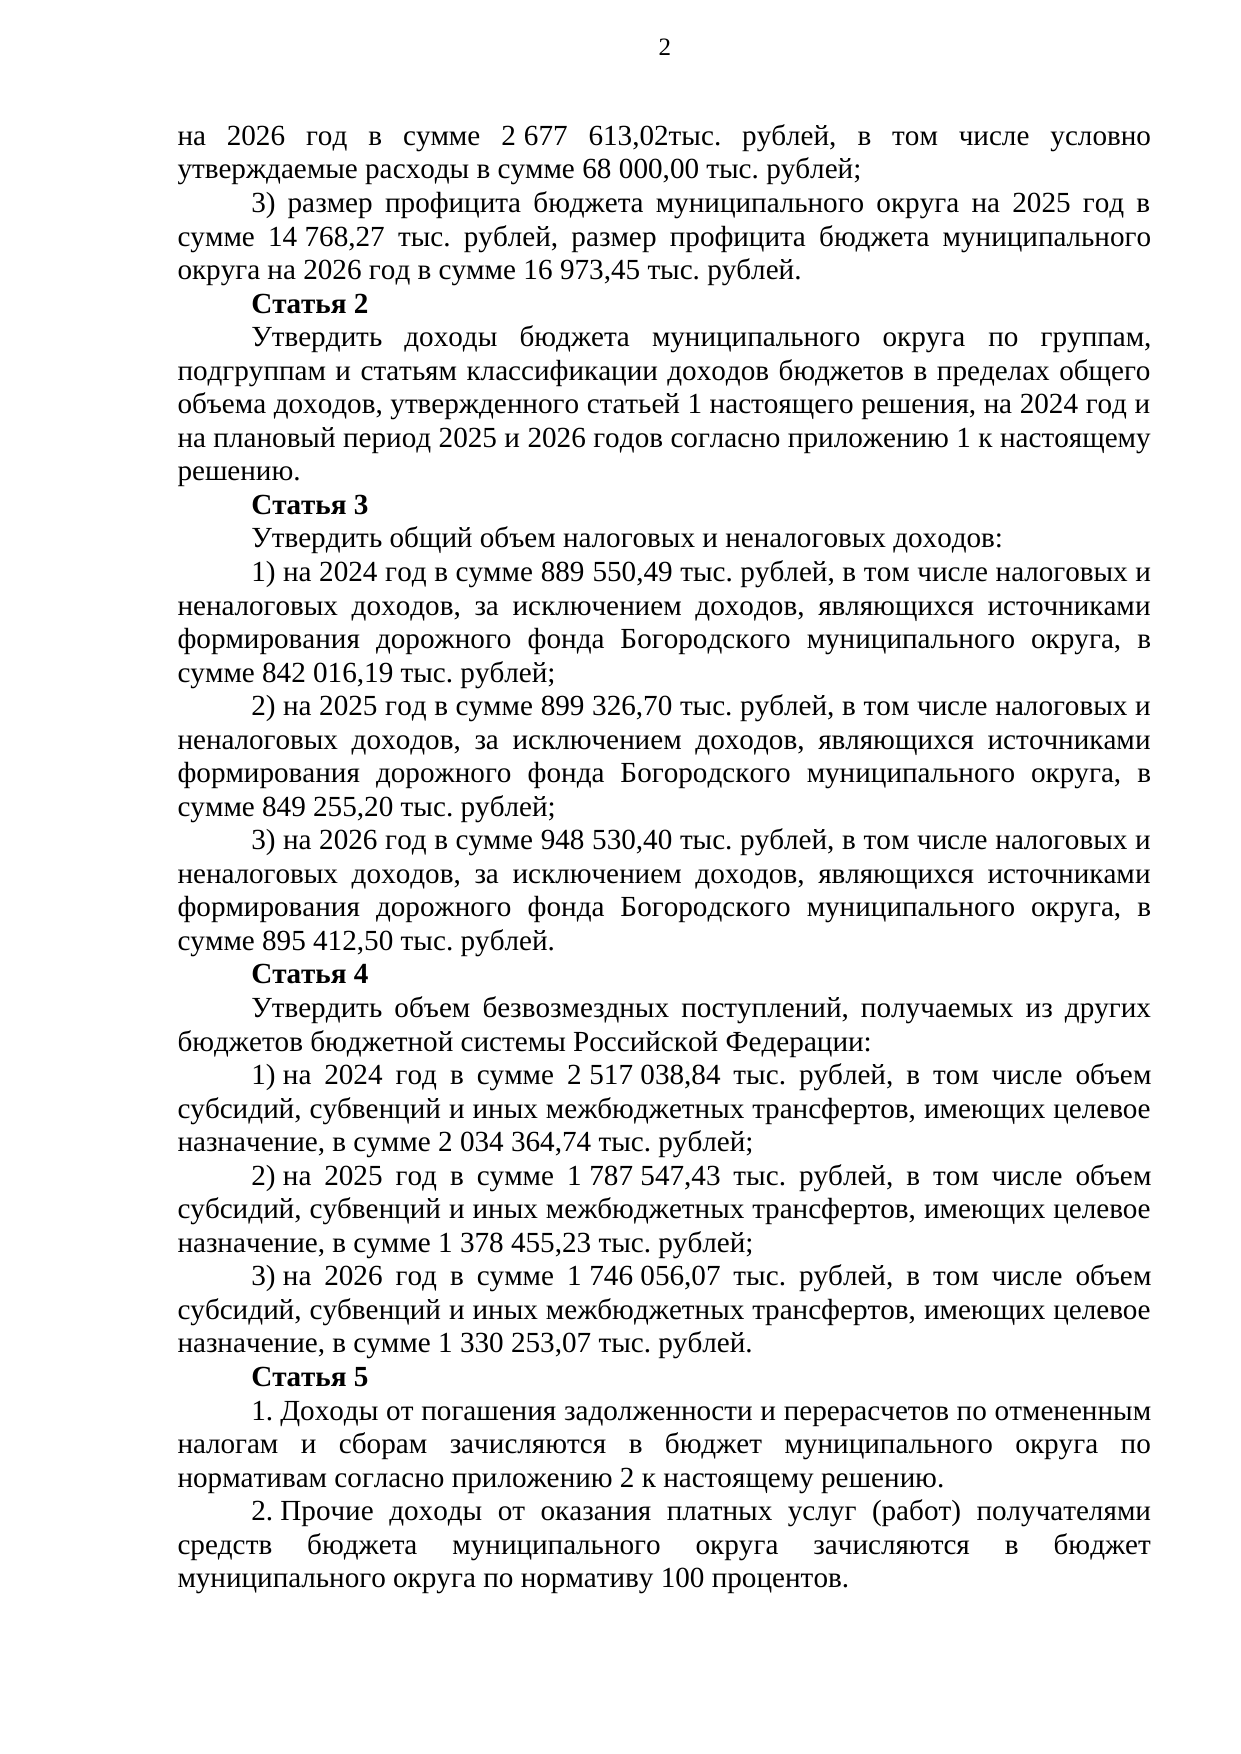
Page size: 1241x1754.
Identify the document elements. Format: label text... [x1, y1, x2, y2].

text Утвердить объем безвозмездных поступлений, получаемых из других бюджетов бюджетной системы Российской Федерации: [177, 990, 1152, 1057]
text 2. Прочие доходы от оказания платных услуг (работ) получателями средств бюджета муниципального округа зачисляются в бюджет муниципального округа по нормативу 100 процентов. [177, 1493, 1152, 1594]
text 3) на 2026 год в сумме 1 746 056,07 тыс. рублей, в том числе объем субсидий, субвенций и иных межбюджетных трансфертов, имеющих целевое назначение, в сумме 1 330 253,07 тыс. рублей. [177, 1258, 1152, 1359]
text 1) на 2024 год в сумме 2 517 038,84 тыс. рублей, в том числе объем субсидий, субвенций и иных межбюджетных трансфертов, имеющих целевое назначение, в сумме 2 034 364,74 тыс. рублей; [177, 1057, 1152, 1158]
text 1) на 2024 год в сумме 889 550,49 тыс. рублей, в том числе налоговых и неналоговых доходов, за исключением доходов, являющихся источниками формирования дорожного фонда Богородского муниципального округа, в сумме 842 016,19 тыс. рублей; [177, 554, 1152, 688]
text Утвердить доходы бюджета муниципального округа по группам, подгруппам и статьям классификации доходов бюджетов в пределах общего объема доходов, утвержденного статьей 1 настоящего решения, на 2024 год и на плановый период 2025 и 2026 годов согласно приложению 1 к настоящему решению. [177, 319, 1152, 487]
text Статья 5 [177, 1359, 1152, 1393]
text 2) на 2025 год в сумме 1 787 547,43 тыс. рублей, в том числе объем субсидий, субвенций и иных межбюджетных трансфертов, имеющих целевое назначение, в сумме 1 378 455,23 тыс. рублей; [177, 1158, 1152, 1258]
text Статья 3 [177, 487, 1152, 521]
text Статья 2 [177, 286, 1152, 319]
text 3) на 2026 год в сумме 948 530,40 тыс. рублей, в том числе налоговых и неналоговых доходов, за исключением доходов, являющихся источниками формирования дорожного фонда Богородского муниципального округа, в сумме 895 412,50 тыс. рублей. [177, 822, 1152, 957]
text 1. Доходы от погашения задолженности и перерасчетов по отмененным налогам и сборам зачисляются в бюджет муниципального округа по нормативам согласно приложению 2 к настоящему решению. [177, 1393, 1152, 1493]
text Утвердить общий объем налоговых и неналоговых доходов: [177, 521, 1152, 554]
text Статья 4 [177, 957, 1152, 990]
text 3) размер профицита бюджета муниципального округа на 2025 год в сумме 14 768,27 тыс. рублей, размер профицита бюджета муниципального округа на 2026 год в сумме 16 973,45 тыс. рублей. [177, 185, 1152, 286]
text 2) на 2025 год в сумме 899 326,70 тыс. рублей, в том числе налоговых и неналоговых доходов, за исключением доходов, являющихся источниками формирования дорожного фонда Богородского муниципального округа, в сумме 849 255,20 тыс. рублей; [177, 688, 1152, 822]
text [177, 118, 1152, 185]
